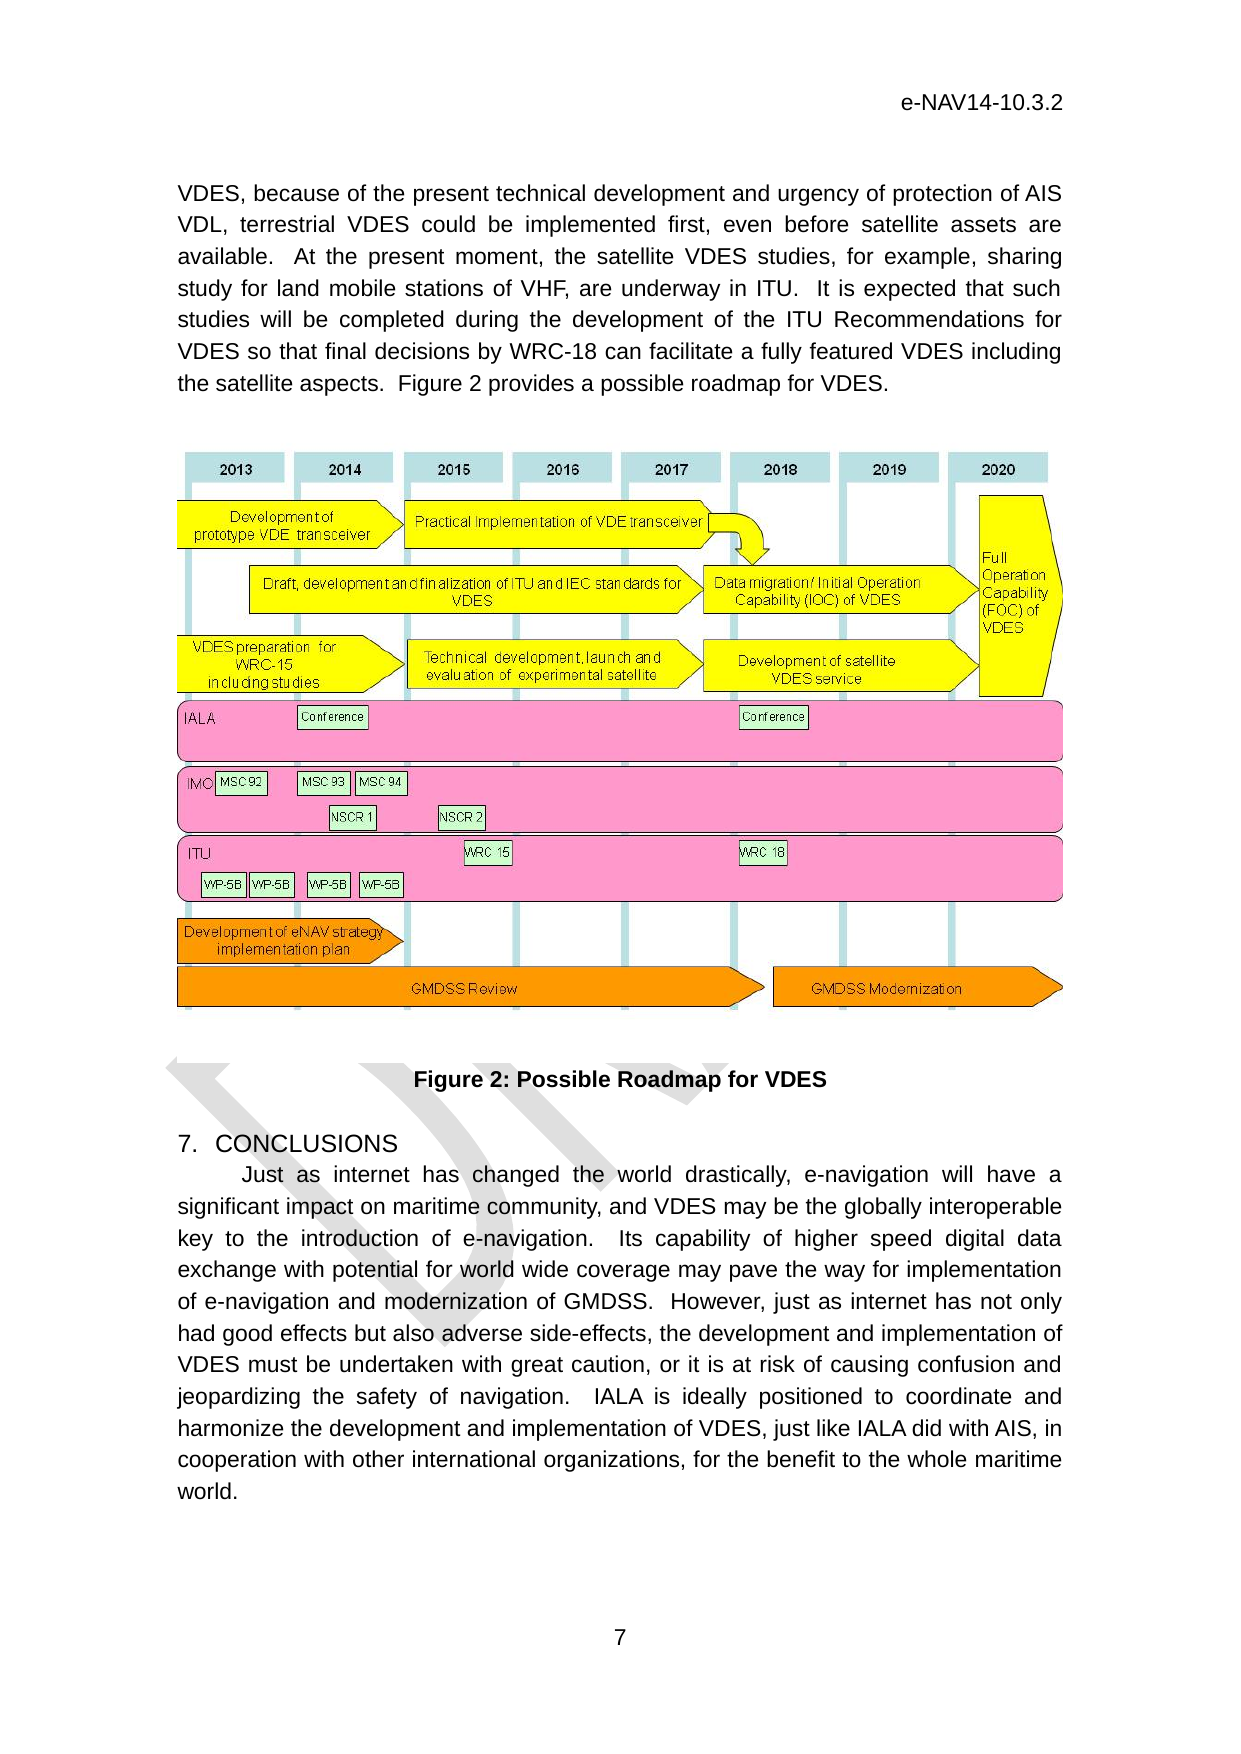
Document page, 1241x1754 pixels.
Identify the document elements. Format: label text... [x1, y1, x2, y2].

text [177, 177, 1063, 398]
subtitle CONCLUSIONS [177, 1127, 1063, 1159]
text Figure 2: Possible Roadmap for VDES [177, 1064, 1063, 1096]
text Just as internet has changed the world drastically, e-navigation will have a significant impact on maritime community, and VDES may be the globally interoperable key to the introduction of e-navigation. Its capability of higher speed digital data exchange with potential for world wide coverage may pave the way for implementation of e-navigation and modernization of GMDSS. However, just as internet has not only had good effects but also adverse side-effects, the development and implementation of VDES must be undertaken with great caution, or it is at risk of causing confusion and jeopardizing the safety of navigation. IALA is ideally positioned to coordinate and harmonize the development and implementation of VDES, just like IALA did with AIS, in cooperation with other international organizations, for the benefit to the whole maritime world. [177, 1159, 1063, 1507]
picture [177, 398, 1063, 1063]
